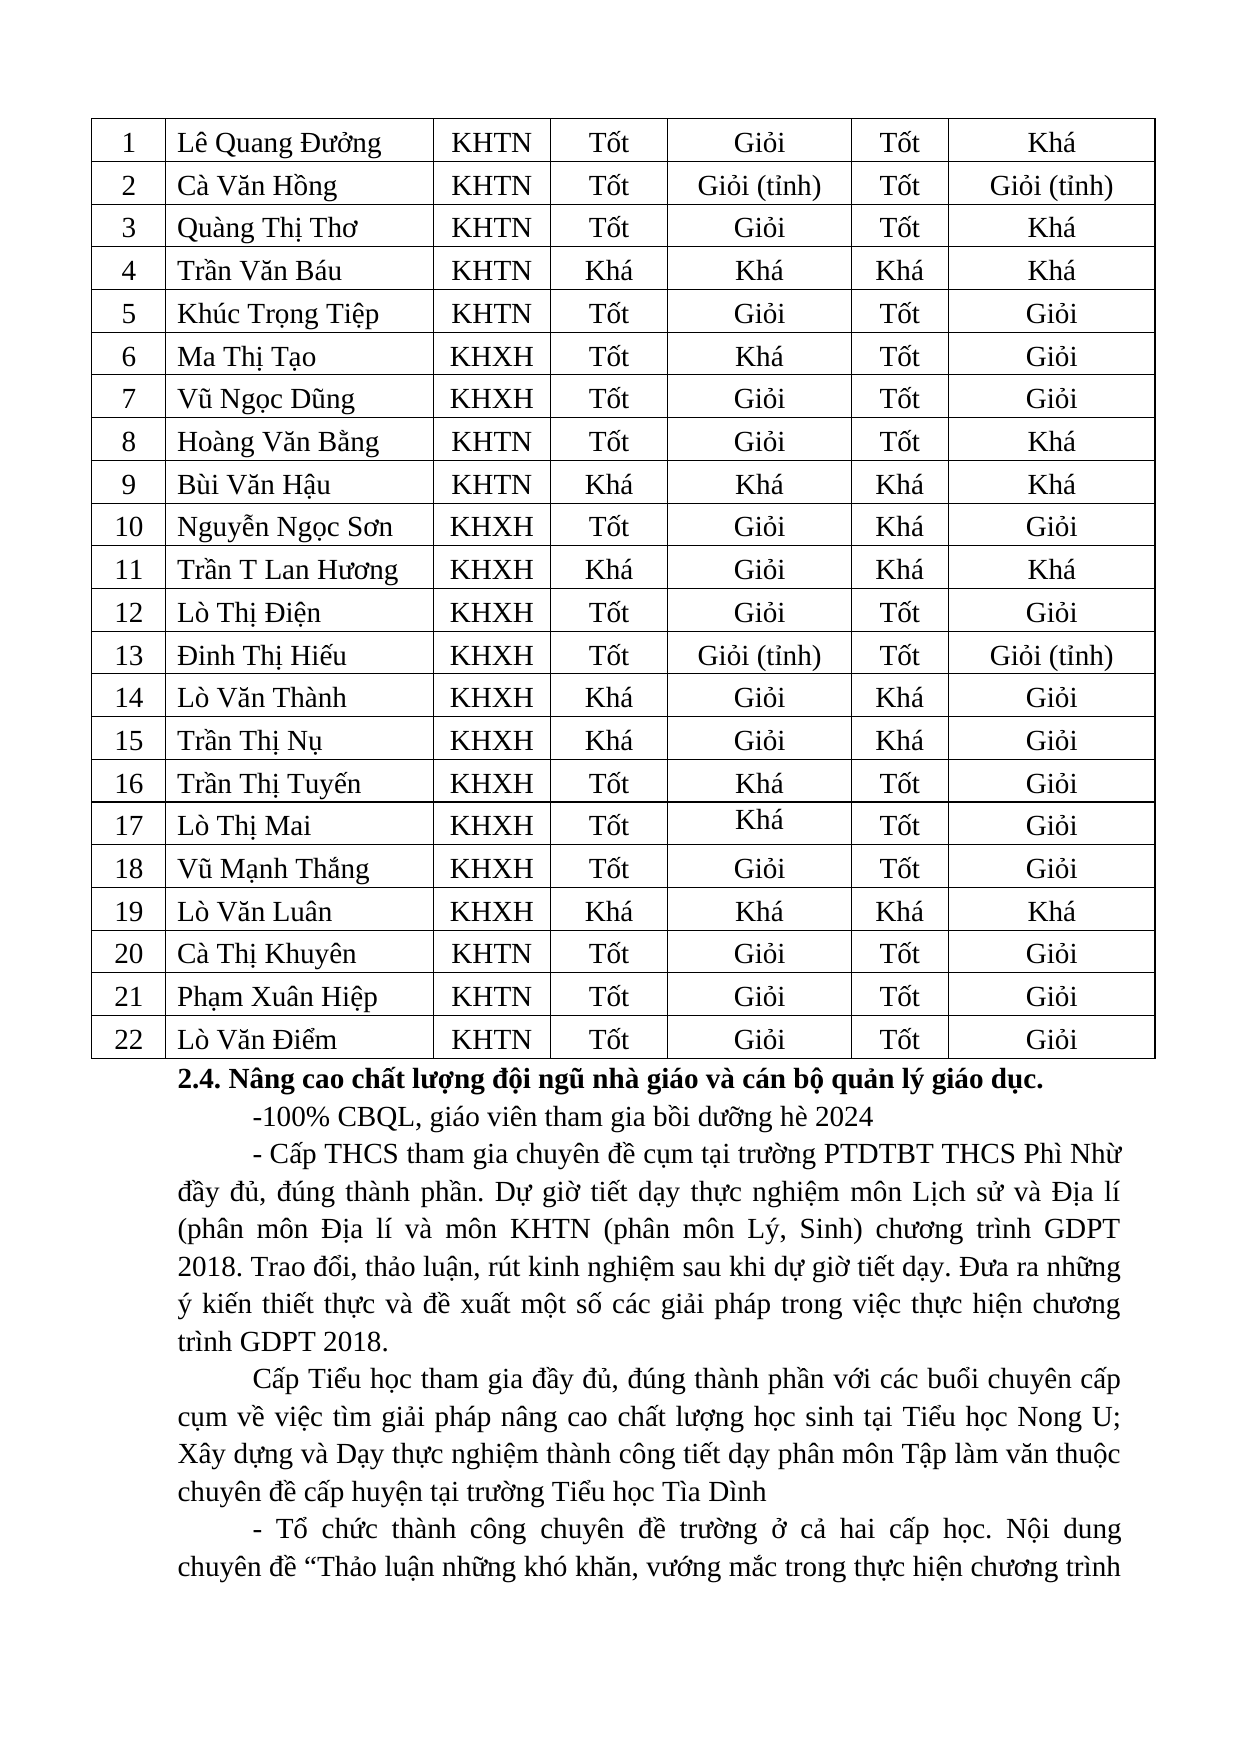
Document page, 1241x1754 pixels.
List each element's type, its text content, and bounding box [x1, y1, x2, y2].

table_cell KHTN [434, 247, 550, 289]
table_cell Tốt [551, 162, 667, 203]
table_cell KHXH [434, 674, 550, 716]
table_cell Khá [551, 674, 667, 716]
table_cell Lò Văn Điểm [166, 1016, 433, 1058]
table_cell Tốt [852, 803, 948, 844]
table_cell Khá [668, 803, 851, 844]
table_cell Giỏi [668, 674, 851, 716]
table_cell Trần Văn Báu [166, 247, 433, 289]
table_cell Tốt [551, 845, 667, 887]
table_cell Tốt [551, 504, 667, 545]
table_cell Khá [949, 546, 1154, 588]
table_cell Tốt [551, 589, 667, 631]
table_cell Khá [949, 205, 1154, 246]
table_cell KHXH [434, 333, 550, 374]
table_cell Giỏi [949, 375, 1154, 417]
table_cell Giỏi [949, 803, 1154, 844]
table_cell 9 [92, 461, 165, 502]
table_cell Đinh Thị Hiếu [166, 632, 433, 673]
table_cell Tốt [852, 845, 948, 887]
table_cell Khá [949, 119, 1154, 161]
table_cell KHXH [434, 717, 550, 759]
table_cell KHXH [434, 589, 550, 631]
table_cell KHTN [434, 205, 550, 246]
table_cell KHTN [434, 461, 550, 502]
table_cell Khá [852, 674, 948, 716]
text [177, 1509, 1122, 1584]
table_cell Tốt [551, 931, 667, 972]
table_cell Giỏi [949, 717, 1154, 759]
table_cell Phạm Xuân Hiệp [166, 973, 433, 1015]
table_cell Giỏi (tỉnh) [949, 162, 1154, 203]
table_cell 21 [92, 973, 165, 1015]
table_cell Khá [852, 546, 948, 588]
table_cell Vũ Mạnh Thắng [166, 845, 433, 887]
table_cell Tốt [852, 375, 948, 417]
table_cell Khá [852, 888, 948, 929]
table_cell 10 [92, 504, 165, 545]
table_cell Bùi Văn Hậu [166, 461, 433, 502]
table_cell 15 [92, 717, 165, 759]
table_cell Giỏi [668, 375, 851, 417]
table_cell Giỏi [949, 931, 1154, 972]
table_cell Giỏi [668, 931, 851, 972]
table_cell Khá [852, 504, 948, 545]
table_cell 7 [92, 375, 165, 417]
table_cell 14 [92, 674, 165, 716]
table_cell Khá [551, 546, 667, 588]
table_cell 4 [92, 247, 165, 289]
table_cell Giỏi [668, 546, 851, 588]
table_cell Tốt [551, 290, 667, 332]
table_cell KHXH [434, 546, 550, 588]
table_cell Giỏi (tỉnh) [668, 162, 851, 203]
table_cell Giỏi (tỉnh) [949, 632, 1154, 673]
text 2.4. Nâng cao chất lượng đội ngũ nhà giáo và cán bộ quản lý giáo dục. [177, 1059, 1122, 1096]
table_cell KHTN [434, 119, 550, 161]
table_cell Tốt [852, 205, 948, 246]
table_cell KHXH [434, 760, 550, 801]
table_cell Tốt [551, 119, 667, 161]
table_cell 8 [92, 418, 165, 460]
table_cell Giỏi [949, 589, 1154, 631]
table_cell Khá [949, 461, 1154, 502]
table_cell Giỏi [668, 119, 851, 161]
table_cell Tốt [852, 760, 948, 801]
table_cell Tốt [551, 632, 667, 673]
table_cell Lò Văn Luân [166, 888, 433, 929]
table_cell Nguyễn Ngọc Sơn [166, 504, 433, 545]
table_cell Khá [668, 888, 851, 929]
text -100% CBQL, giáo viên tham gia bồi dưỡng hè 2024 [177, 1096, 1122, 1134]
table_cell 17 [92, 803, 165, 844]
table_cell Tốt [551, 333, 667, 374]
table_cell Tốt [551, 803, 667, 844]
table_cell Khá [551, 888, 667, 929]
table_cell Giỏi (tỉnh) [668, 632, 851, 673]
table_cell Khúc Trọng Tiệp [166, 290, 433, 332]
table_cell Khá [949, 888, 1154, 929]
table_cell Tốt [551, 1016, 667, 1058]
table_cell Vũ Ngọc Dũng [166, 375, 433, 417]
table_cell KHXH [434, 632, 550, 673]
table_cell KHTN [434, 973, 550, 1015]
table_cell Lò Thị Mai [166, 803, 433, 844]
table_cell 2 [92, 162, 165, 203]
table_cell 13 [92, 632, 165, 673]
table_cell Giỏi [668, 1016, 851, 1058]
table_cell KHXH [434, 803, 550, 844]
table_cell Giỏi [668, 504, 851, 545]
table_cell Giỏi [949, 674, 1154, 716]
table_cell Khá [668, 247, 851, 289]
table_cell Tốt [551, 375, 667, 417]
table_cell KHTN [434, 418, 550, 460]
table_cell Trần T Lan Hương [166, 546, 433, 588]
text Cấp Tiểu học tham gia đầy đủ, đúng thành phần với các buổi chuyên cấp cụm về việc tìm giải pháp nâng cao chất lượng học sinh tại Tiểu học Nong U; Xây dựng và Dạy thực nghiệm thành công tiết dạy phân môn Tập làm văn thuộc chuyên đề cấp huyện tại trường Tiểu học Tìa Dình [177, 1359, 1122, 1509]
table_cell Giỏi [949, 973, 1154, 1015]
table_cell Khá [668, 760, 851, 801]
table_cell 20 [92, 931, 165, 972]
table_cell Giỏi [949, 333, 1154, 374]
table_cell Cà Văn Hồng [166, 162, 433, 203]
table_cell Tốt [852, 1016, 948, 1058]
table_cell 22 [92, 1016, 165, 1058]
table_cell Tốt [852, 119, 948, 161]
table_cell KHXH [434, 504, 550, 545]
table_cell Trần Thị Nụ [166, 717, 433, 759]
table_cell Tốt [551, 205, 667, 246]
table_cell KHXH [434, 375, 550, 417]
table_cell Cà Thị Khuyên [166, 931, 433, 972]
table_cell KHTN [434, 931, 550, 972]
table_cell Giỏi [949, 1016, 1154, 1058]
table_cell Khá [551, 717, 667, 759]
table_cell Giỏi [949, 290, 1154, 332]
table_cell Tốt [551, 418, 667, 460]
table_cell 3 [92, 205, 165, 246]
table_cell Giỏi [668, 717, 851, 759]
table_cell Giỏi [668, 973, 851, 1015]
table_cell Lê Quang Đưởng [166, 119, 433, 161]
table_cell 18 [92, 845, 165, 887]
table_cell Khá [852, 461, 948, 502]
table_cell Tốt [852, 290, 948, 332]
table_cell Giỏi [949, 504, 1154, 545]
table_cell Tốt [852, 589, 948, 631]
table_cell KHTN [434, 162, 550, 203]
table_cell Tốt [551, 973, 667, 1015]
table_cell Trần Thị Tuyến [166, 760, 433, 801]
table_cell Giỏi [668, 290, 851, 332]
table_cell Khá [551, 247, 667, 289]
table_cell Tốt [852, 632, 948, 673]
table_cell Khá [949, 418, 1154, 460]
table_cell Giỏi [668, 418, 851, 460]
table_cell Tốt [551, 760, 667, 801]
table_cell KHTN [434, 290, 550, 332]
table_cell Quàng Thị Thơ [166, 205, 433, 246]
table_cell Khá [949, 247, 1154, 289]
table_cell KHXH [434, 888, 550, 929]
table_cell 16 [92, 760, 165, 801]
table_cell Tốt [852, 333, 948, 374]
table_cell Hoàng Văn Bằng [166, 418, 433, 460]
table_cell Tốt [852, 418, 948, 460]
table_cell Tốt [852, 931, 948, 972]
table_cell 19 [92, 888, 165, 929]
table_cell Giỏi [668, 589, 851, 631]
table_cell 5 [92, 290, 165, 332]
table_cell Khá [852, 247, 948, 289]
table_cell KHXH [434, 845, 550, 887]
table_cell Lò Thị Điện [166, 589, 433, 631]
table_cell 1 [92, 119, 165, 161]
table_cell Khá [551, 461, 667, 502]
table_cell 11 [92, 546, 165, 588]
table_cell Lò Văn Thành [166, 674, 433, 716]
table_cell 6 [92, 333, 165, 374]
table_cell Giỏi [668, 205, 851, 246]
table_cell Khá [668, 461, 851, 502]
table_cell Tốt [852, 973, 948, 1015]
table_cell Khá [852, 717, 948, 759]
text - Cấp THCS tham gia chuyên đề cụm tại trường PTDTBT THCS Phì Nhừ đầy đủ, đúng thành phần. Dự giờ tiết dạy thực nghiệm môn Lịch sử và Địa lí (phân môn Địa lí và môn KHTN (phân môn Lý, Sinh) chương trình GDPT 2018. Trao đổi, thảo luận, rút kinh nghiệm sau khi dự giờ tiết dạy. Đưa ra những ý kiến thiết thực và đề xuất một số các giải pháp trong việc thực hiện chương trình GDPT 2018. [177, 1134, 1122, 1359]
table_cell 12 [92, 589, 165, 631]
table_cell Ma Thị Tạo [166, 333, 433, 374]
table_cell Giỏi [949, 845, 1154, 887]
table_cell Khá [668, 333, 851, 374]
table_cell Giỏi [949, 760, 1154, 801]
table_cell KHTN [434, 1016, 550, 1058]
table_cell Tốt [852, 162, 948, 203]
table_cell Giỏi [668, 845, 851, 887]
